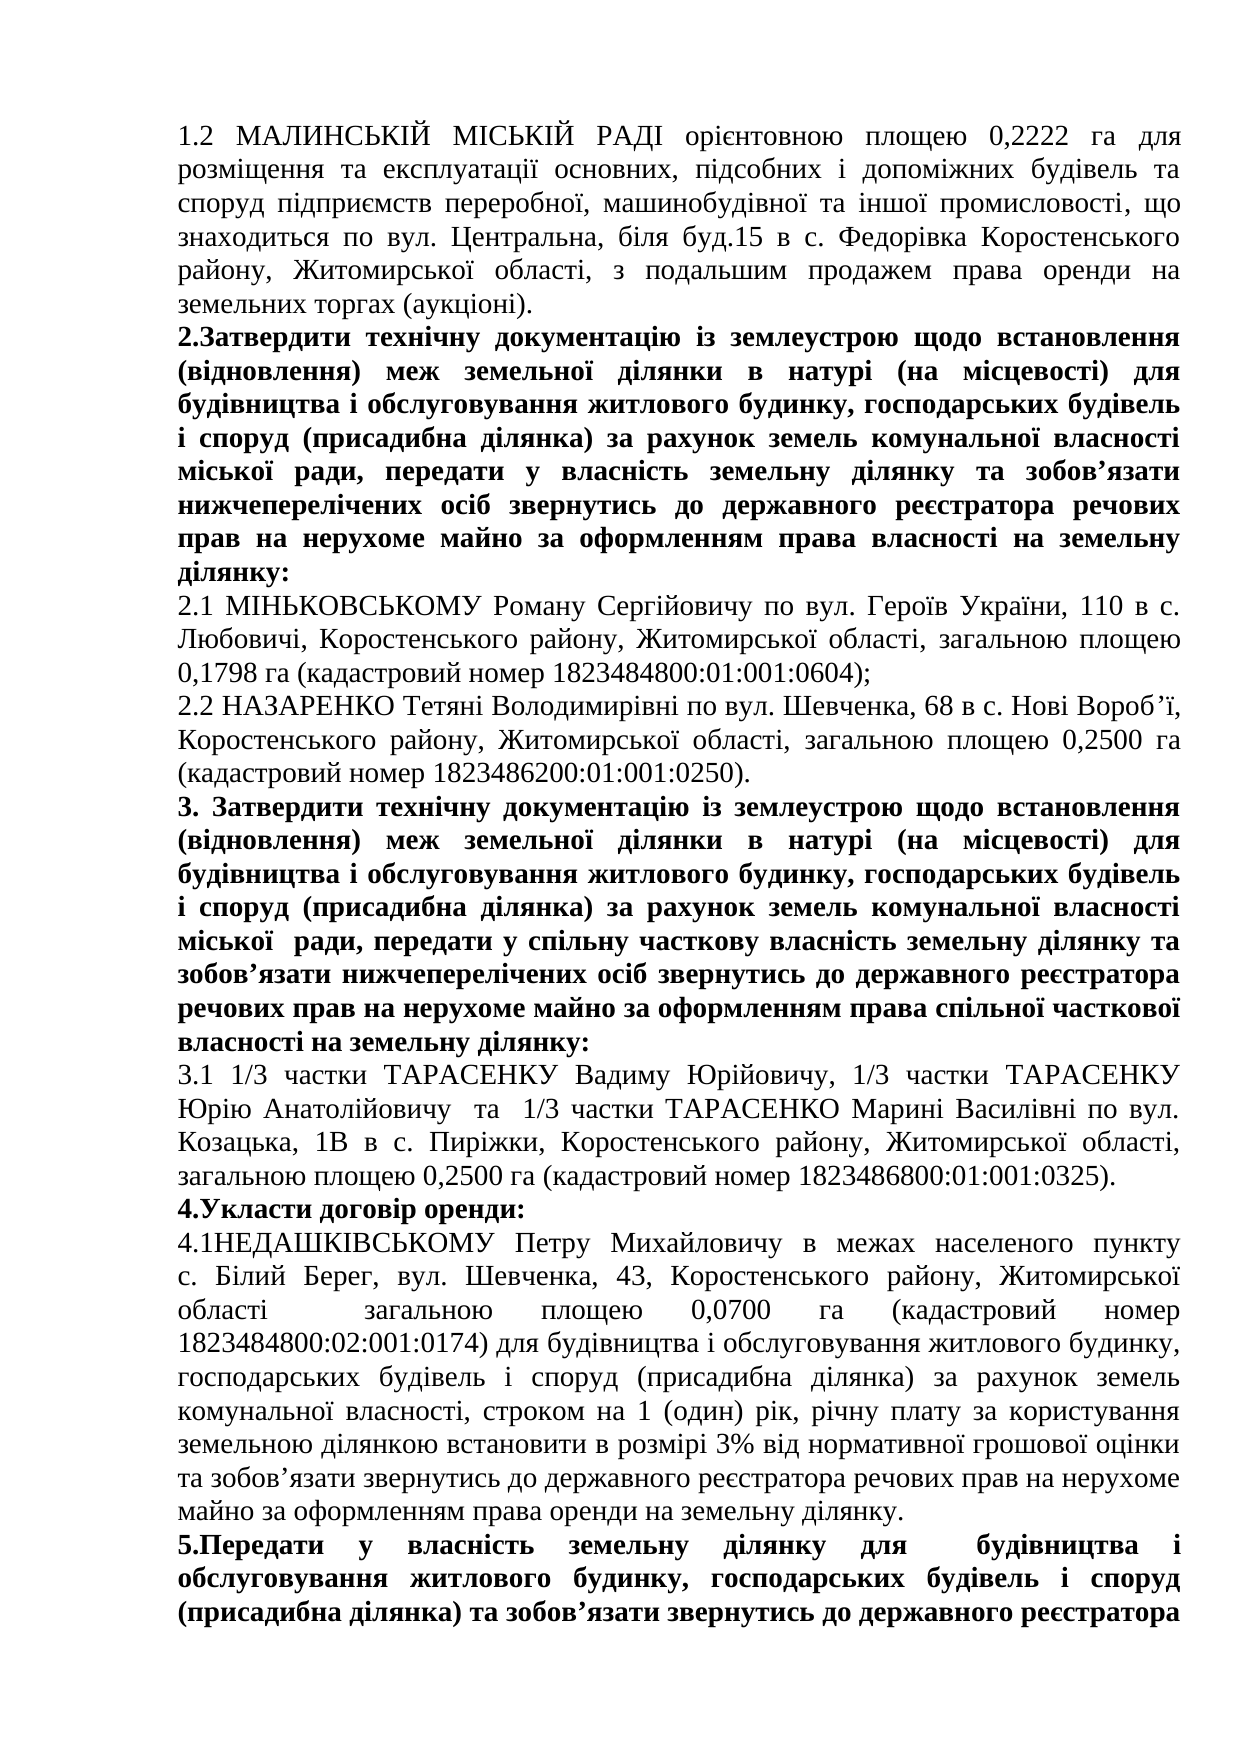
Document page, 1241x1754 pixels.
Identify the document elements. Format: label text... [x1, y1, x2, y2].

text 1.2 МАЛИНСЬКІЙ МІСЬКІЙ РАДІ орієнтовною площею 0,2222 га для розміщення та експлуатації основних, підсобних і допоміжних будівель та споруд підприємств переробної, машинобудівної та іншої промисловості, що знаходиться по вул. Центральна, біля буд.15 в с. Федорівка Коростенського району, Житомирської області, з подальшим продажем права оренди на земельних торгах (аукціоні). [177, 118, 1181, 319]
text 3. Затвердити технічну документацію із землеустрою щодо встановлення (відновлення) меж земельної ділянки в натурі (на місцевості) для будівництва і обслуговування житлового будинку, господарських будівель і споруд (присадибна ділянка) за рахунок земель комунальної власності міської ради, передати у спільну часткову власність земельну ділянку та зобов’язати нижчеперелічених осіб звернутись до державного реєстратора речових прав на нерухоме майно за оформленням права спільної часткової власності на земельну ділянку: [177, 789, 1181, 1057]
text 3.1 1/3 частки ТАРАСЕНКУ Вадиму Юрійовичу, 1/3 частки ТАРАСЕНКУ Юрію Анатолійовичу та 1/3 частки ТАРАСЕНКО Марині Василівні по вул. Козацька, 1В в с. Пиріжки, Коростенського району, Житомирської області, загальною площею 0,2500 га (кадастровий номер 1823486800:01:001:0325). [177, 1057, 1181, 1191]
text 4.Укласти договір оренди: [177, 1191, 1181, 1225]
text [177, 1527, 1181, 1627]
text 4.1НЕДАШКІВСЬКОМУ Петру Михайловичу в межах населеного пункту с. Білий Берег, вул. Шевченка, 43, Коростенського району, Житомирської області загальною площею 0,0700 га (кадастровий номер 1823484800:02:001:0174) для будівництва і обслуговування житлового будинку, господарських будівель і споруд (присадибна ділянка) за рахунок земель комунальної власності, строком на 1 (один) рік, річну плату за користування земельною ділянкою встановити в розмірі 3% від нормативної грошової оцінки та зобов’язати звернутись до державного реєстратора речових прав на нерухоме майно за оформленням права оренди на земельну ділянку. [177, 1225, 1181, 1527]
text 2.Затвердити технічну документацію із землеустрою щодо встановлення (відновлення) меж земельної ділянки в натурі (на місцевості) для будівництва і обслуговування житлового будинку, господарських будівель і споруд (присадибна ділянка) за рахунок земель комунальної власності міської ради, передати у власність земельну ділянку та зобов’язати нижчеперелічених осіб звернутись до державного реєстратора речових прав на нерухоме майно за оформленням права власності на земельну ділянку: [177, 319, 1181, 588]
text 2.2 НАЗАРЕНКО Тетяні Володимирівні по вул. Шевченка, 68 в с. Нові Вороб’ї, Коростенського району, Житомирської області, загальною площею 0,2500 га (кадастровий номер 1823486200:01:001:0250). [177, 688, 1181, 789]
text 2.1 МІНЬКОВСЬКОМУ Роману Сергійовичу по вул. Героїв України, 110 в с. Любовичі, Коростенського району, Житомирської області, загальною площею 0,1798 га (кадастровий номер 1823484800:01:001:0604); [177, 588, 1181, 688]
